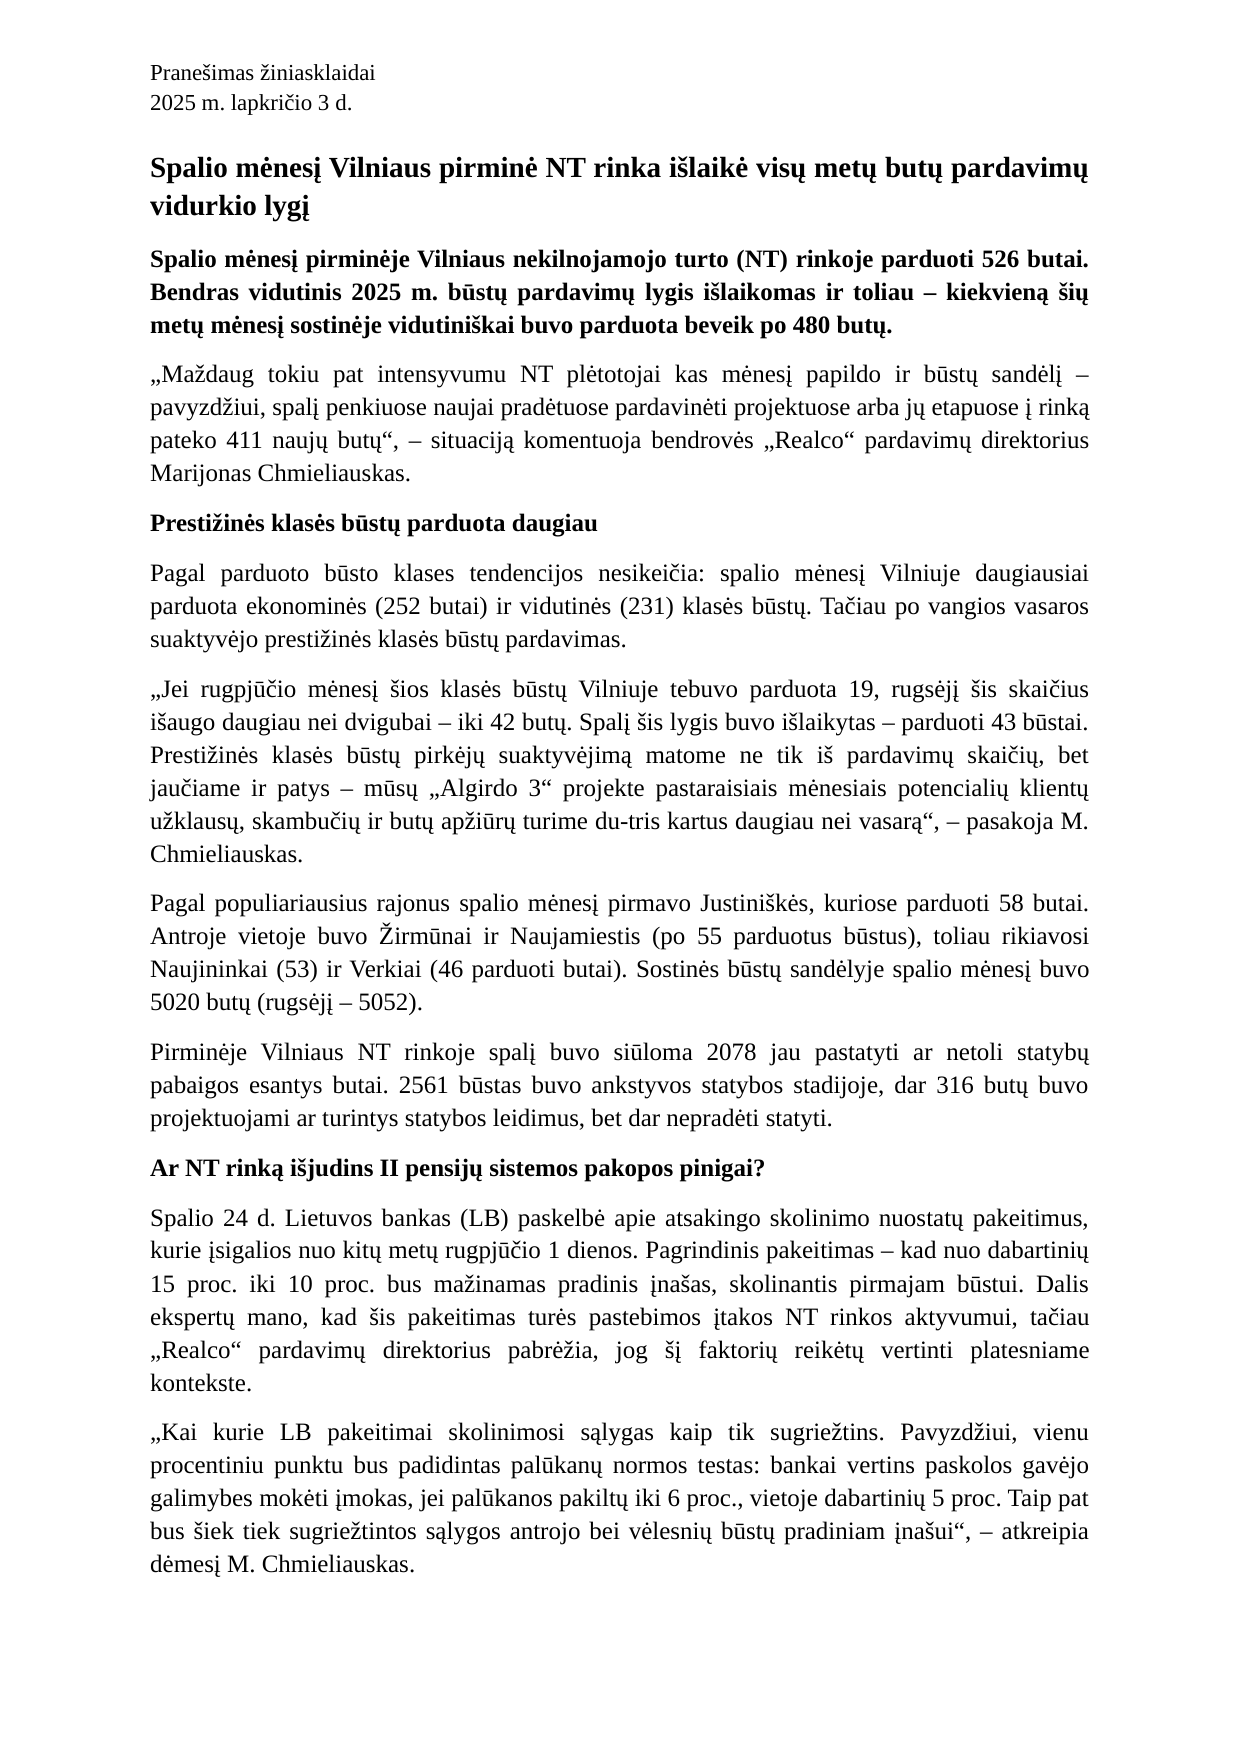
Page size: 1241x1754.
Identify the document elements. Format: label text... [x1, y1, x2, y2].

text „Maždaug tokiu pat intensyvumu NT plėtotojai kas mėnesį papildo ir būstų sandėlį – pavyzdžiui, spalį penkiuose naujai pradėtuose pardavinėti projektuose arba jų etapuose į rinką pateko 411 naujų butų“, – situaciją komentuoja bendrovės „Realco“ pardavimų direktorius Marijonas Chmieliauskas. [150, 359, 1090, 487]
text Spalio 24 d. Lietuvos bankas (LB) paskelbė apie atsakingo skolinimo nuostatų pakeitimus, kurie įsigalios nuo kitų metų rugpjūčio 1 dienos. Pagrindinis pakeitimas – kad nuo dabartinių 15 proc. iki 10 proc. bus mažinamas pradinis įnašas, skolinantis pirmajam būstui. Dalis ekspertų mano, kad šis pakeitimas turės pastebimos įtakos NT rinkos aktyvumui, tačiau „Realco“ pardavimų direktorius pabrėžia, jog šį faktorių reikėtų vertinti platesniame kontekste. [150, 1203, 1090, 1396]
text Spalio mėnesį Vilniaus pirminė NT rinka išlaikė visų metų butų pardavimų vidurkio lygį [150, 150, 1090, 222]
text Pagal parduoto būsto klases tendencijos nesikeičia: spalio mėnesį Vilniuje daugiausiai parduota ekonominės (252 butai) ir vidutinės (231) klasės būstų. Tačiau po vangios vasaros suaktyvėjo prestižinės klasės būstų pardavimas. [150, 558, 1090, 653]
text „Kai kurie LB pakeitimai skolinimosi sąlygas kaip tik sugriežtins. Pavyzdžiui, vienu procentiniu punktu bus padidintas palūkanų normos testas: bankai vertins paskolos gavėjo galimybes mokėti įmokas, jei palūkanos pakiltų iki 6 proc., vietoje dabartinių 5 proc. Taip pat bus šiek tiek sugriežtintos sąlygos antrojo bei vėlesnių būstų pradiniam įnašui“, – atkreipia dėmesį M. Chmieliauskas. [150, 1417, 1090, 1578]
text Pagal populiariausius rajonus spalio mėnesį pirmavo Justiniškės, kuriose parduoti 58 butai. Antroje vietoje buvo Žirmūnai ir Naujamiestis (po 55 parduotus būstus), toliau rikiavosi Naujininkai (53) ir Verkiai (46 parduoti butai). Sostinės būstų sandėlyje spalio mėnesį buvo 5020 butų (rugsėjį – 5052). [150, 888, 1090, 1016]
text Prestižinės klasės būstų parduota daugiau [150, 508, 1090, 537]
text Pirminėje Vilniaus NT rinkoje spalį buvo siūloma 2078 jau pastatyti ar netoli statybų pabaigos esantys butai. 2561 būstas buvo ankstyvos statybos stadijoje, dar 316 butų buvo projektuojami ar turintys statybos leidimus, bet dar nepradėti statyti. [150, 1037, 1090, 1132]
text Spalio mėnesį pirminėje Vilniaus nekilnojamojo turto (NT) rinkoje parduoti 526 butai. Bendras vidutinis 2025 m. būstų pardavimų lygis išlaikomas ir toliau – kiekvieną šių metų mėnesį sostinėje vidutiniškai buvo parduota beveik po 480 butų. [150, 244, 1090, 338]
text Ar NT rinką išjudins II pensijų sistemos pakopos pinigai? [150, 1153, 1090, 1182]
text „Jei rugpjūčio mėnesį šios klasės būstų Vilniuje tebuvo parduota 19, rugsėjį šis skaičius išaugo daugiau nei dvigubai – iki 42 butų. Spalį šis lygis buvo išlaikytas – parduoti 43 būstai. Prestižinės klasės būstų pirkėjų suaktyvėjimą matome ne tik iš pardavimų skaičių, bet jaučiame ir patys – mūsų „Algirdo 3“ projekte pastaraisiais mėnesiais potencialių klientų užklausų, skambučių ir butų apžiūrų turime du-tris kartus daugiau nei vasarą“, – pasakoja M. Chmieliauskas. [150, 674, 1090, 867]
